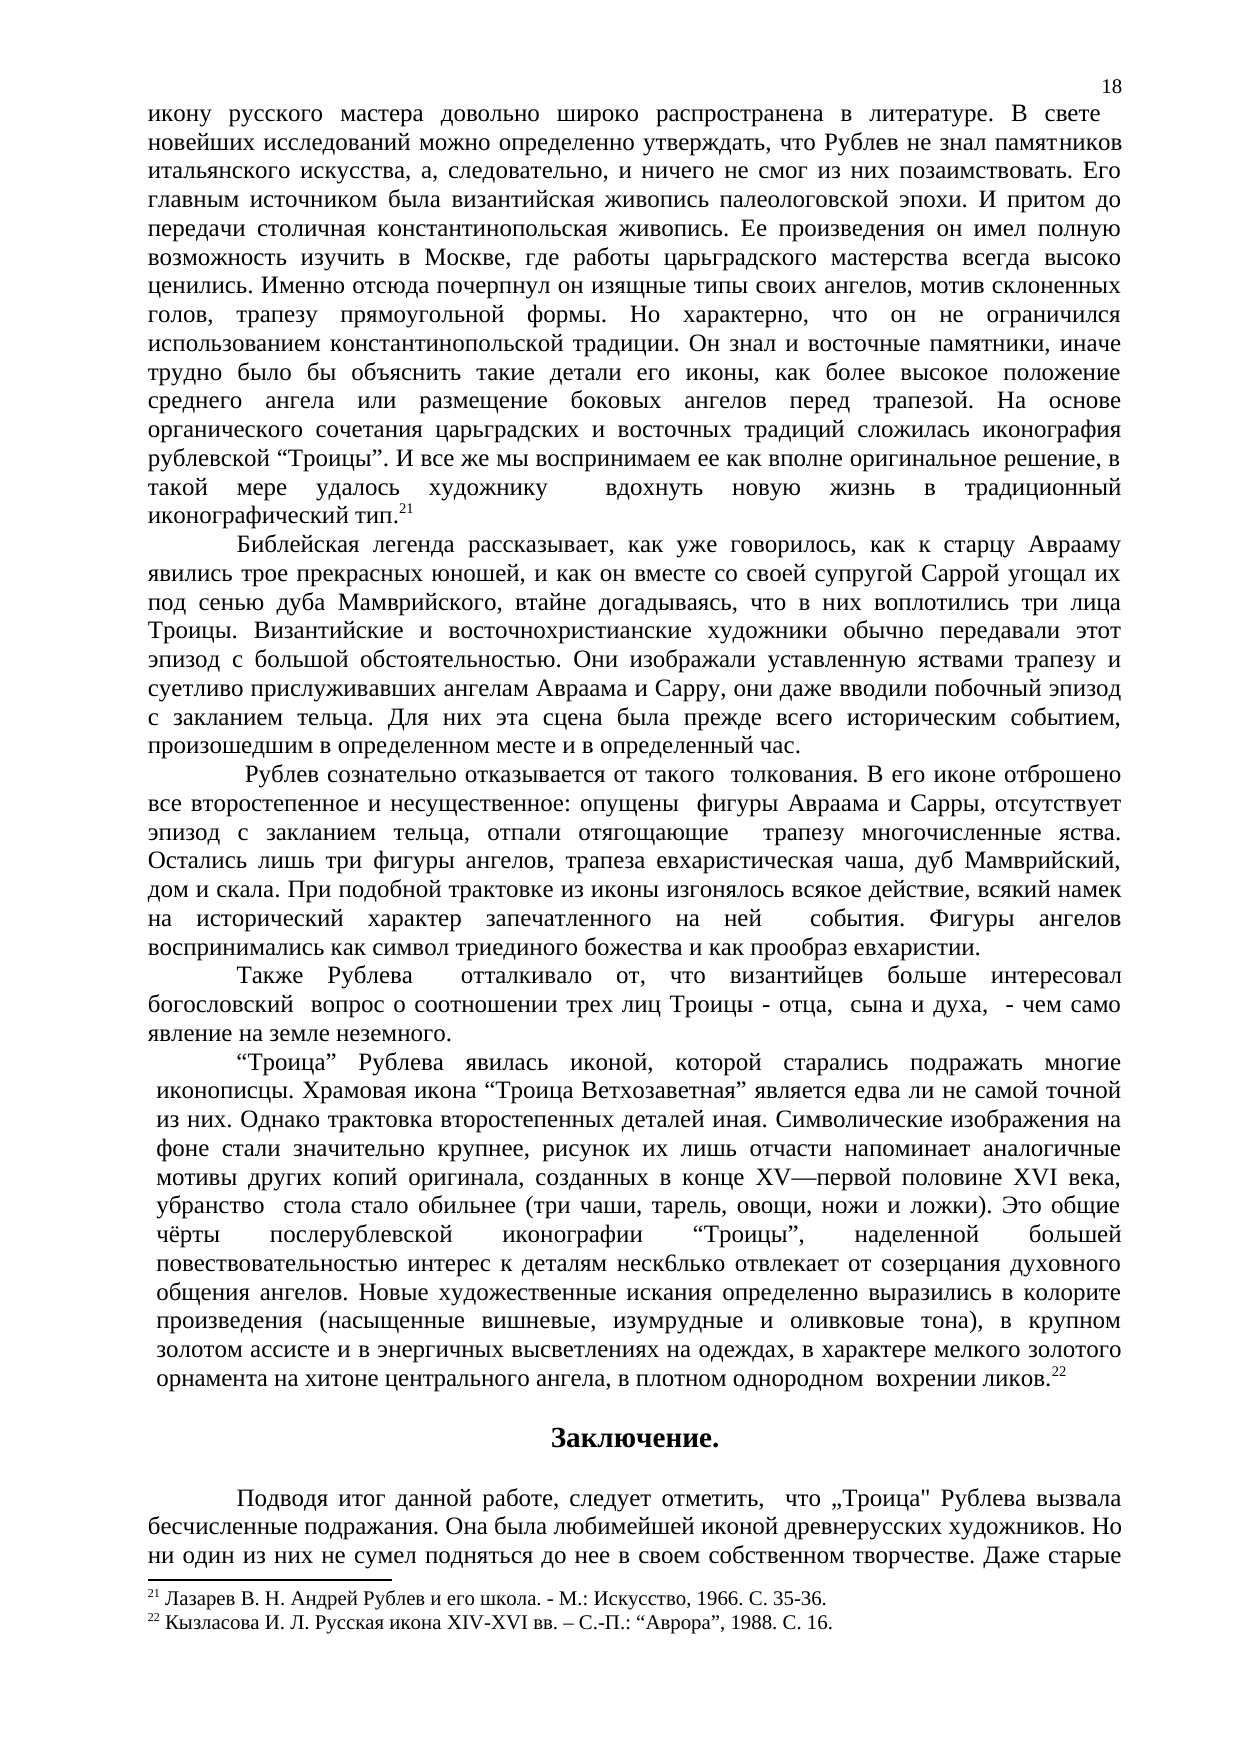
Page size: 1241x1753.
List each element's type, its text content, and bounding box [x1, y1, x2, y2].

text Рублев сознательно отказывается от такого толкования. В его иконе отброшено все второстепенное и несущественное: опущены фигуры Авраама и Сарры, отсутствует эпизод с закланием тельца, отпали отягощающие трапезу многочисленные яства. Остались лишь три фигуры ангелов, трапеза евхаристическая чаша, дуб Мамврийский, дом и скала. При подобной трактовке из иконы изгонялось всякое действие, всякий намек на исторический характер запечатленного на ней события. Фигуры ангелов воспринимались как символ триединого божества и как прообраз евхаристии. [148, 759, 1122, 960]
text “Троица” Рублева явилась иконой, которой старались подражать многие иконописцы. Храмовая икона “Троица Ветхозаветная” является едва ли не самой точной из них. Однако трактовка второстепенных деталей иная. Символические изображения на фоне стали значительно крупнее, рисунок их лишь отчасти напоминает аналогичные мотивы других копий оригинала, созданных в конце XV—первой половине XVI века, убранство стола стало обильнее (три чаши, тарель, овощи, ножи и ложки). Это общие чёрты послерублевской иконографии “Троицы”, наделенной большей повествовательностью интерес к деталям неск6лько отвлекает от созерцания духовного общения ангелов. Новые художественные искания определенно выразились в колорите произведения (насыщенные вишневые, изумрудные и оливковые тона), в крупном золотом ассисте и в энергичных высветлениях на одеждах, в характере мелкого золотого орнамента на хитоне центрального ангела, в плотном однородном вохрении ликов. [156, 1047, 1122, 1392]
text Также Рублева отталкивало от, что византийцев больше интересовал богословский вопрос о соотношении трех лиц Троицы - отца, сына и духа, - чем само явление на земле неземного. [148, 960, 1123, 1047]
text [148, 1483, 1123, 1569]
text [148, 98, 1122, 529]
text Библейская легенда рассказывает, как уже говорилось, как к старцу Аврааму явились трое прекрасных юношей, и как он вместе со своей супругой Саррой угощал их под сенью дуба Мамврийского, втайне догадываясь, что в них воплотились три лица Троицы. Византийские и восточнохристианские художники обычно передавали этот эпизод с большой обстоятельностью. Они изображали уставленную яствами трапезу и суетливо прислуживавших ангелам Авраама и Сарру, они даже вводили побочный эпизод с закланием тельца. Для них эта сцена была прежде всего историческим событием, произошедшим в определенном месте и в определенный час. [148, 529, 1122, 759]
text Заключение. [148, 1420, 1122, 1454]
